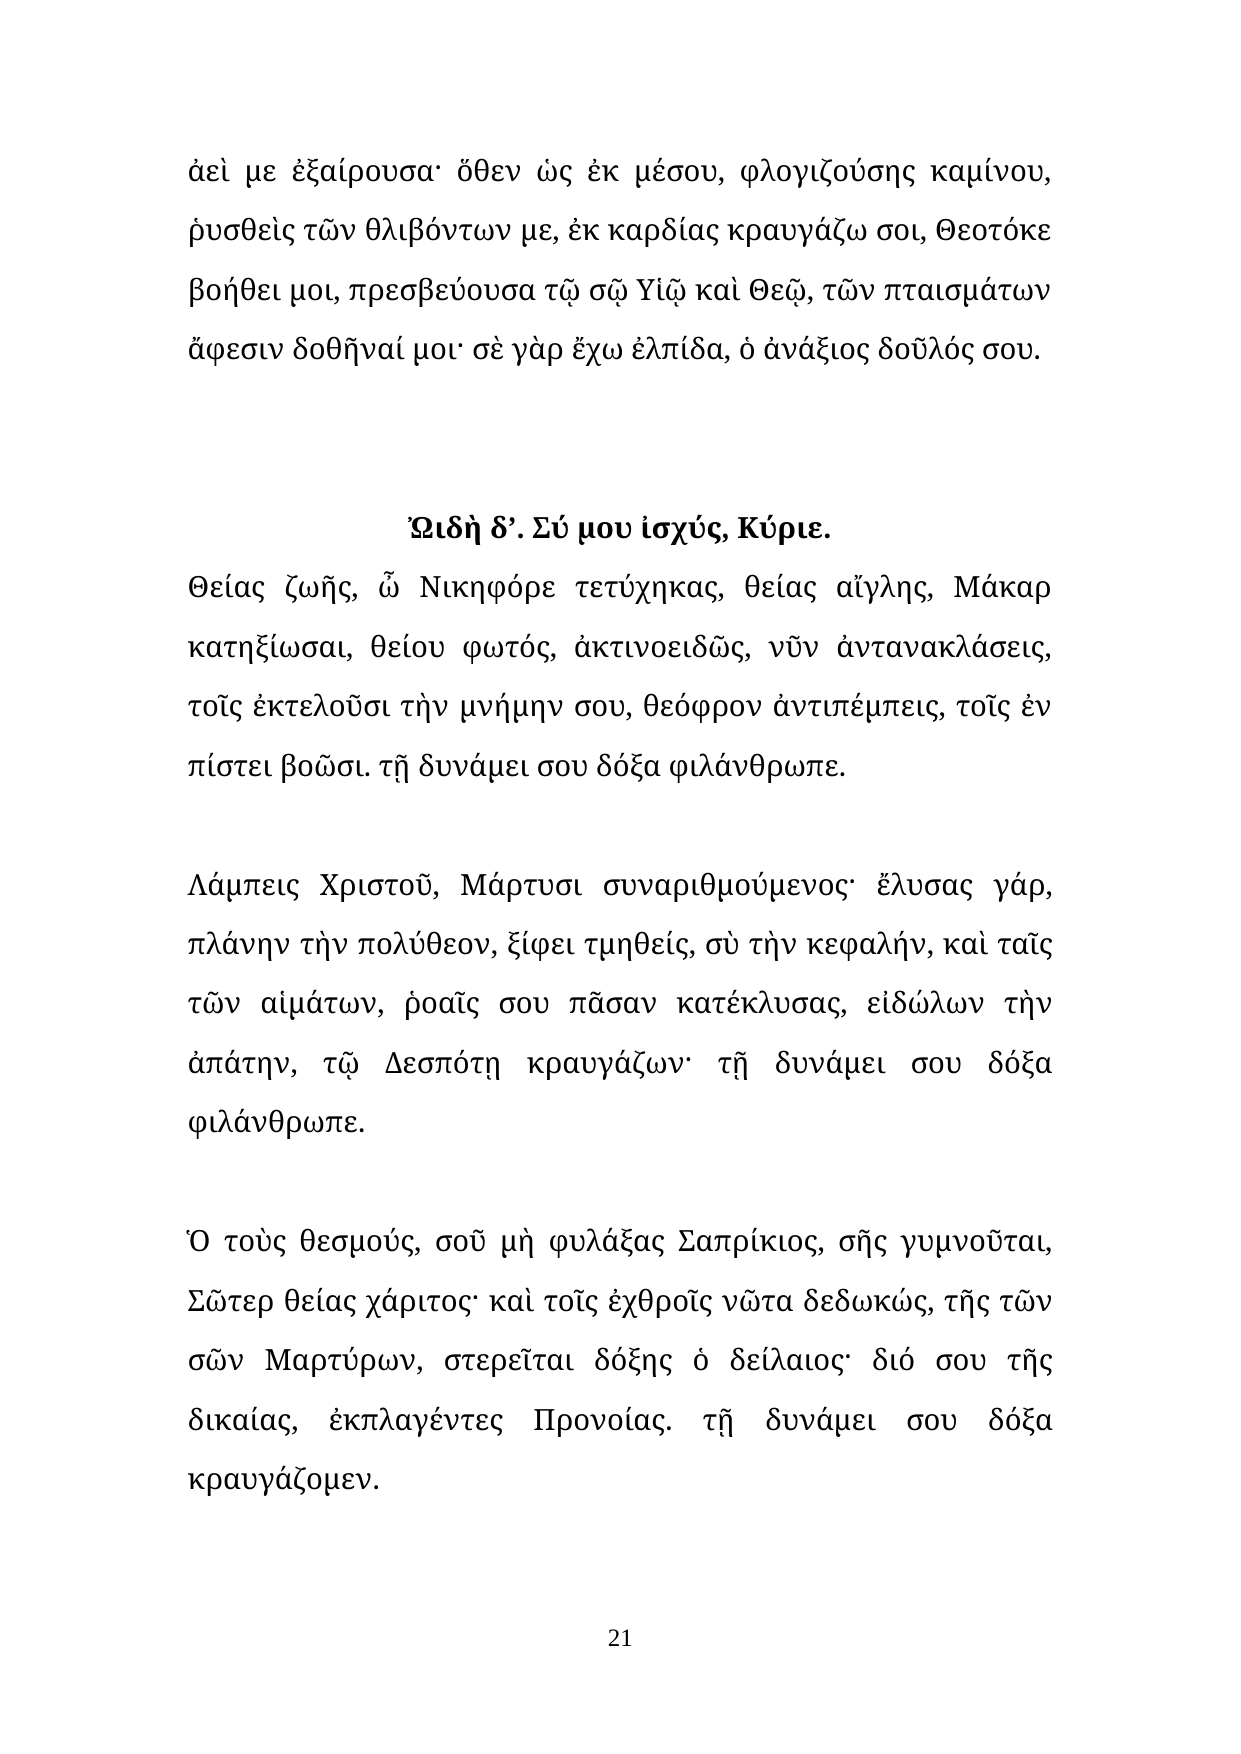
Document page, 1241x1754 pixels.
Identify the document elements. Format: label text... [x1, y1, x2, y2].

text Ὁ τοὺς θεσμούς, σοῦ μὴ φυλάξας Σαπρίκιος, σῆς γυμνοῦται, Σῶτερ θείας χάριτος· καὶ τοῖς ἐχθροῖς νῶτα δεδωκώς, τῆς τῶν σῶν Μαρτύρων, στερεῖται δόξης ὁ δείλαιος· διό σου τῆς δικαίας, ἐκπλαγέντες Προνοίας. τῇ δυνάμει σου δόξα κραυγάζομεν. [187, 1221, 1053, 1498]
text ᾨδὴ δ’. Σύ μου ἰσχύς, Κύριε. [187, 507, 1053, 547]
text Θείας ζωῆς, ὦ Νικηφόρε τετύχηκας, θείας αἴγλης, Μάκαρ κατηξίωσαι, θείου φωτός, ἀκτινοειδῶς, νῦν ἀντανακλάσεις, τοῖς ἐκτελοῦσι τὴν μνήμην σου, θεόφρον ἀντιπέμπεις, τοῖς ἐν πίστει βοῶσι. τῇ δυνάμει σου δόξα φιλάνθρωπε. [187, 566, 1053, 784]
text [187, 150, 1053, 368]
text Λάμπεις Χριστοῦ, Μάρτυσι συναριθμούμενος· ἔλυσας γάρ, πλάνην τὴν πολύθεον, ξίφει τμηθείς, σὺ τὴν κεφαλήν, καὶ ταῖς τῶν αἱμάτων, ῥοαῖς σου πᾶσαν κατέκλυσας, εἰδώλων τὴν ἀπάτην, τῷ Δεσπότῃ κραυγάζων· τῇ δυνάμει σου δόξα φιλάνθρωπε. [187, 864, 1053, 1141]
